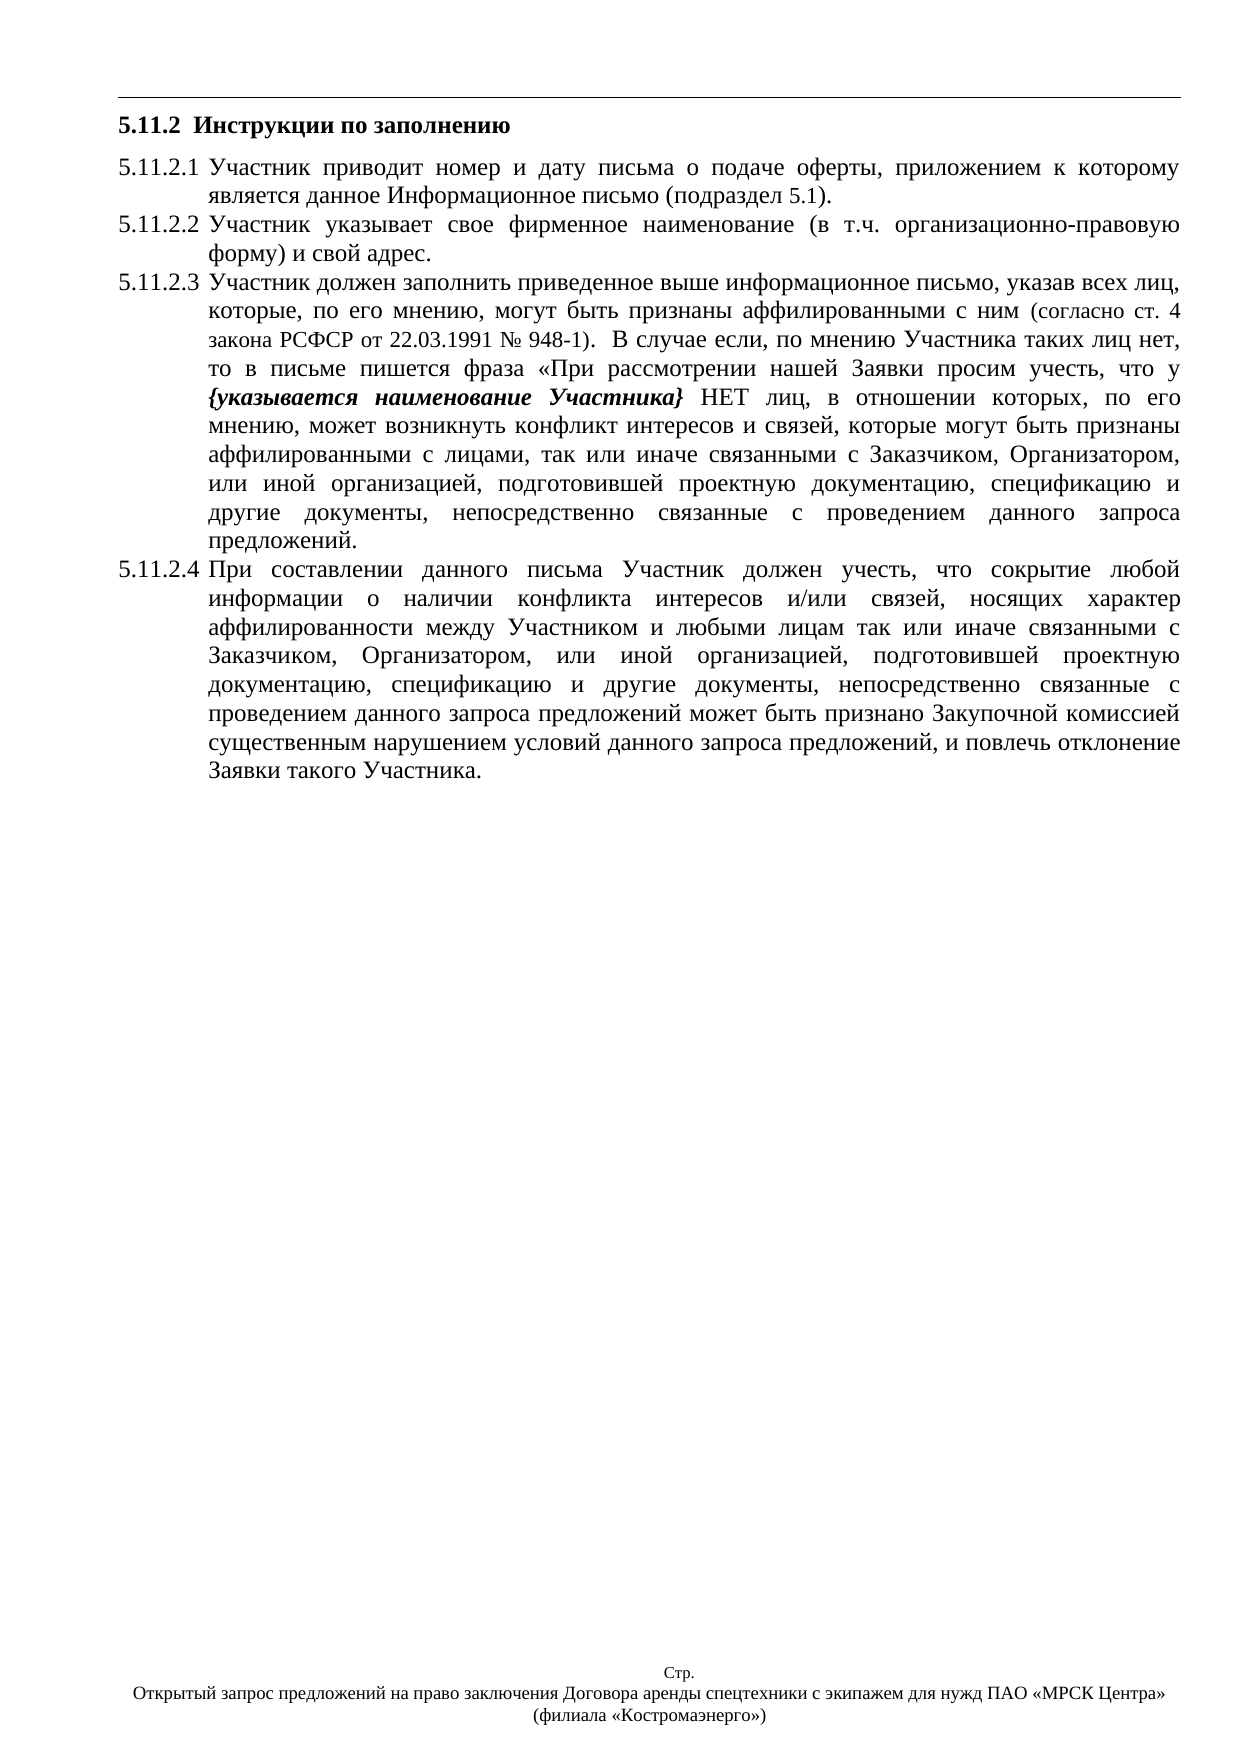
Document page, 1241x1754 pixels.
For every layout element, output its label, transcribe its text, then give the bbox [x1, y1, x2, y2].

list Участник должен заполнить приведенное выше информационное письмо, указав всех лиц, которые, по его мнению, могут быть признаны аффилированными с ним (согласно ст. 4 закона РСФСР от 22.03.1991 № 948-1). В случае если, по мнению Участника таких лиц нет, то в письме пишется фраза «При рассмотрении нашей Заявки просим учесть, что у {указывается наименование Участника} НЕТ лиц, в отношении которых, по его мнению, может возникнуть конфликт интересов и связей, которые могут быть признаны аффилированными с лицами, так или иначе связанными с Заказчиком, Организатором, или иной организацией, подготовившей проектную документацию, спецификацию и другие документы, непосредственно связанные с проведением данного запроса предложений. [118, 267, 1181, 554]
list Участник приводит номер и дату письма о подаче оферты, приложением к которому является данное Информационное письмо (подраздел 5.1). [118, 152, 1181, 209]
list Участник указывает свое фирменное наименование (в т.ч. организационно-правовую форму) и свой адрес. [118, 209, 1181, 267]
list При составлении данного письма Участник должен учесть, что сокрытие любой информации о наличии конфликта интересов и/или связей, носящих характер аффилированности между Участником и любыми лицам так или иначе связанными с Заказчиком, Организатором, или иной организацией, подготовившей проектную документацию, спецификацию и другие документы, непосредственно связанные с проведением данного запроса предложений может быть признано Закупочной комиссией существенным нарушением условий данного запроса предложений, и повлечь отклонение Заявки такого Участника. [118, 554, 1181, 784]
subtitle Инструкции по заполнению [118, 111, 1181, 139]
